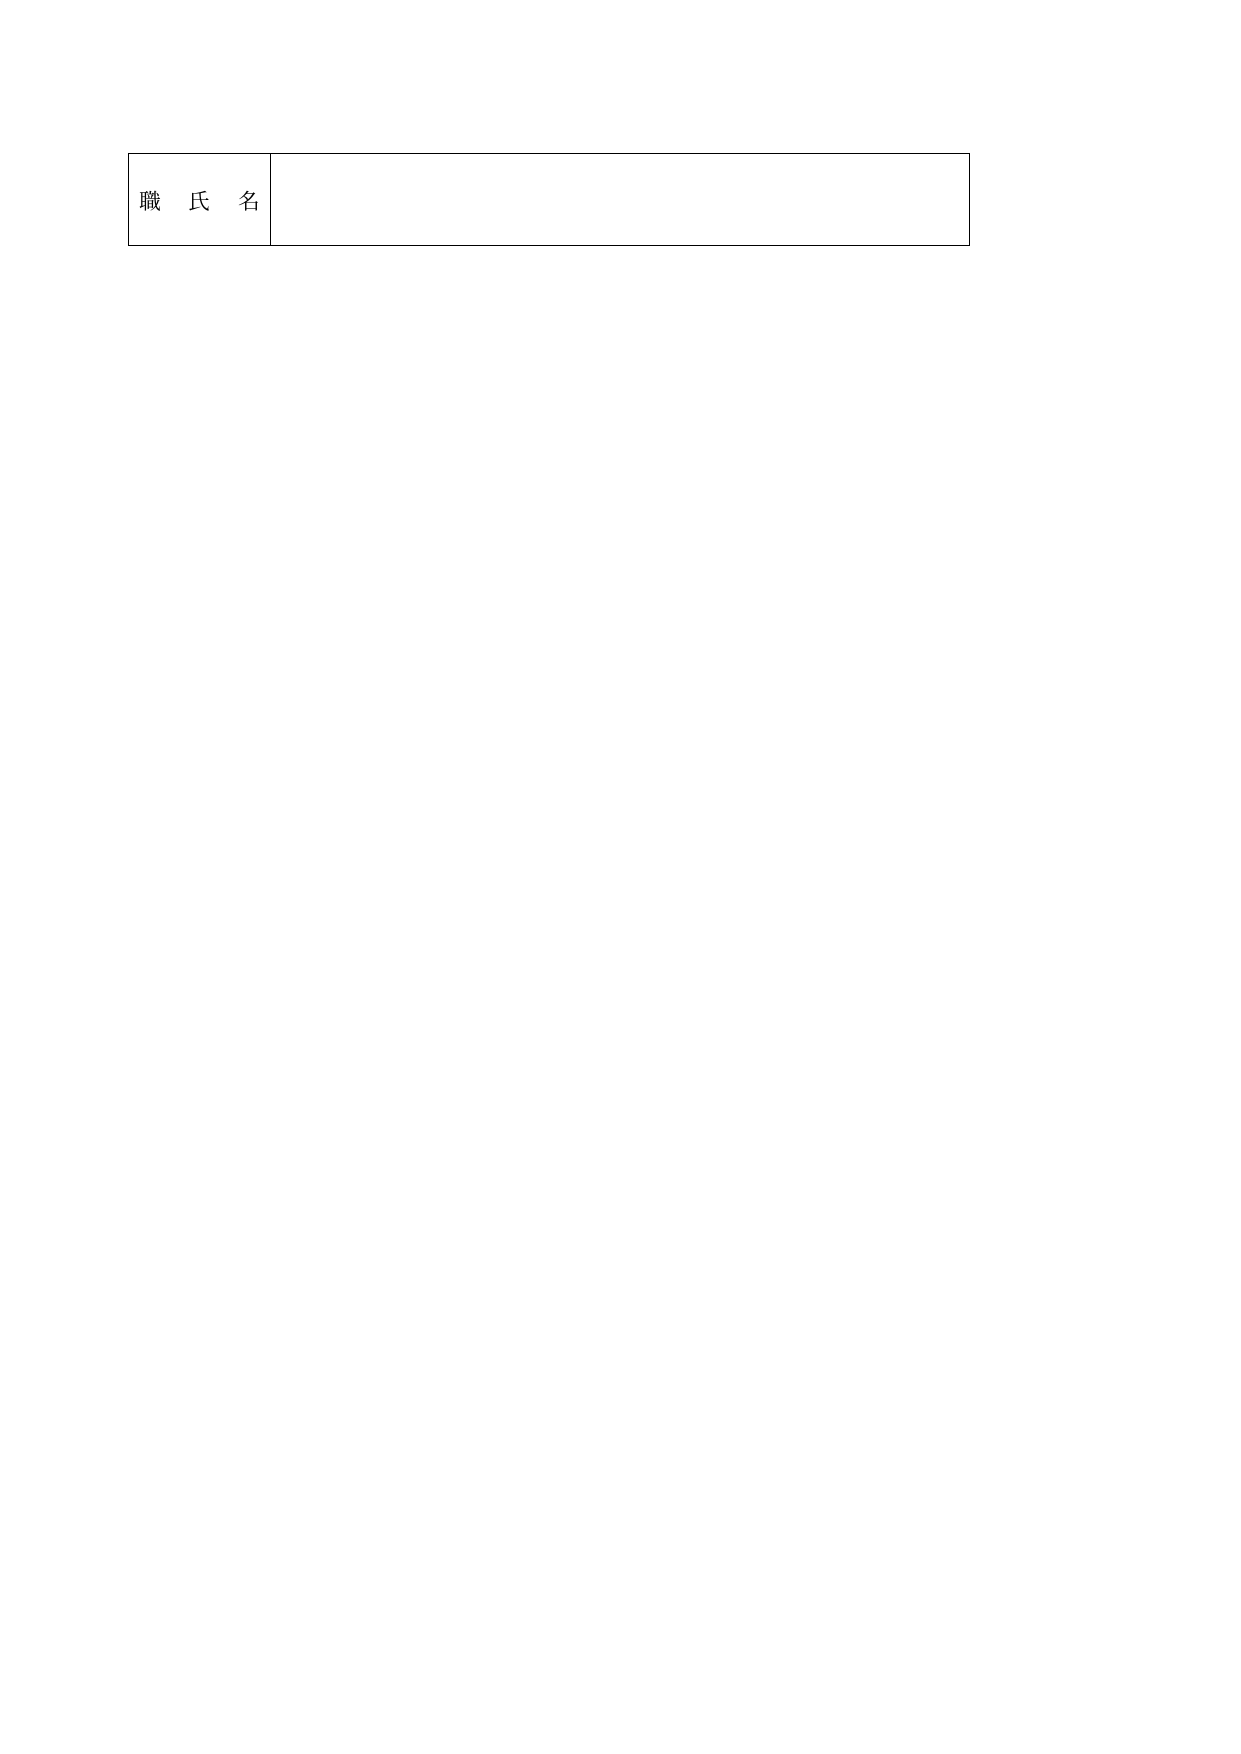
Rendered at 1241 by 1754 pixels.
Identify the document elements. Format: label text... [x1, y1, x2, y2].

table_header 職氏名 [129, 154, 270, 245]
table_header [271, 154, 969, 245]
